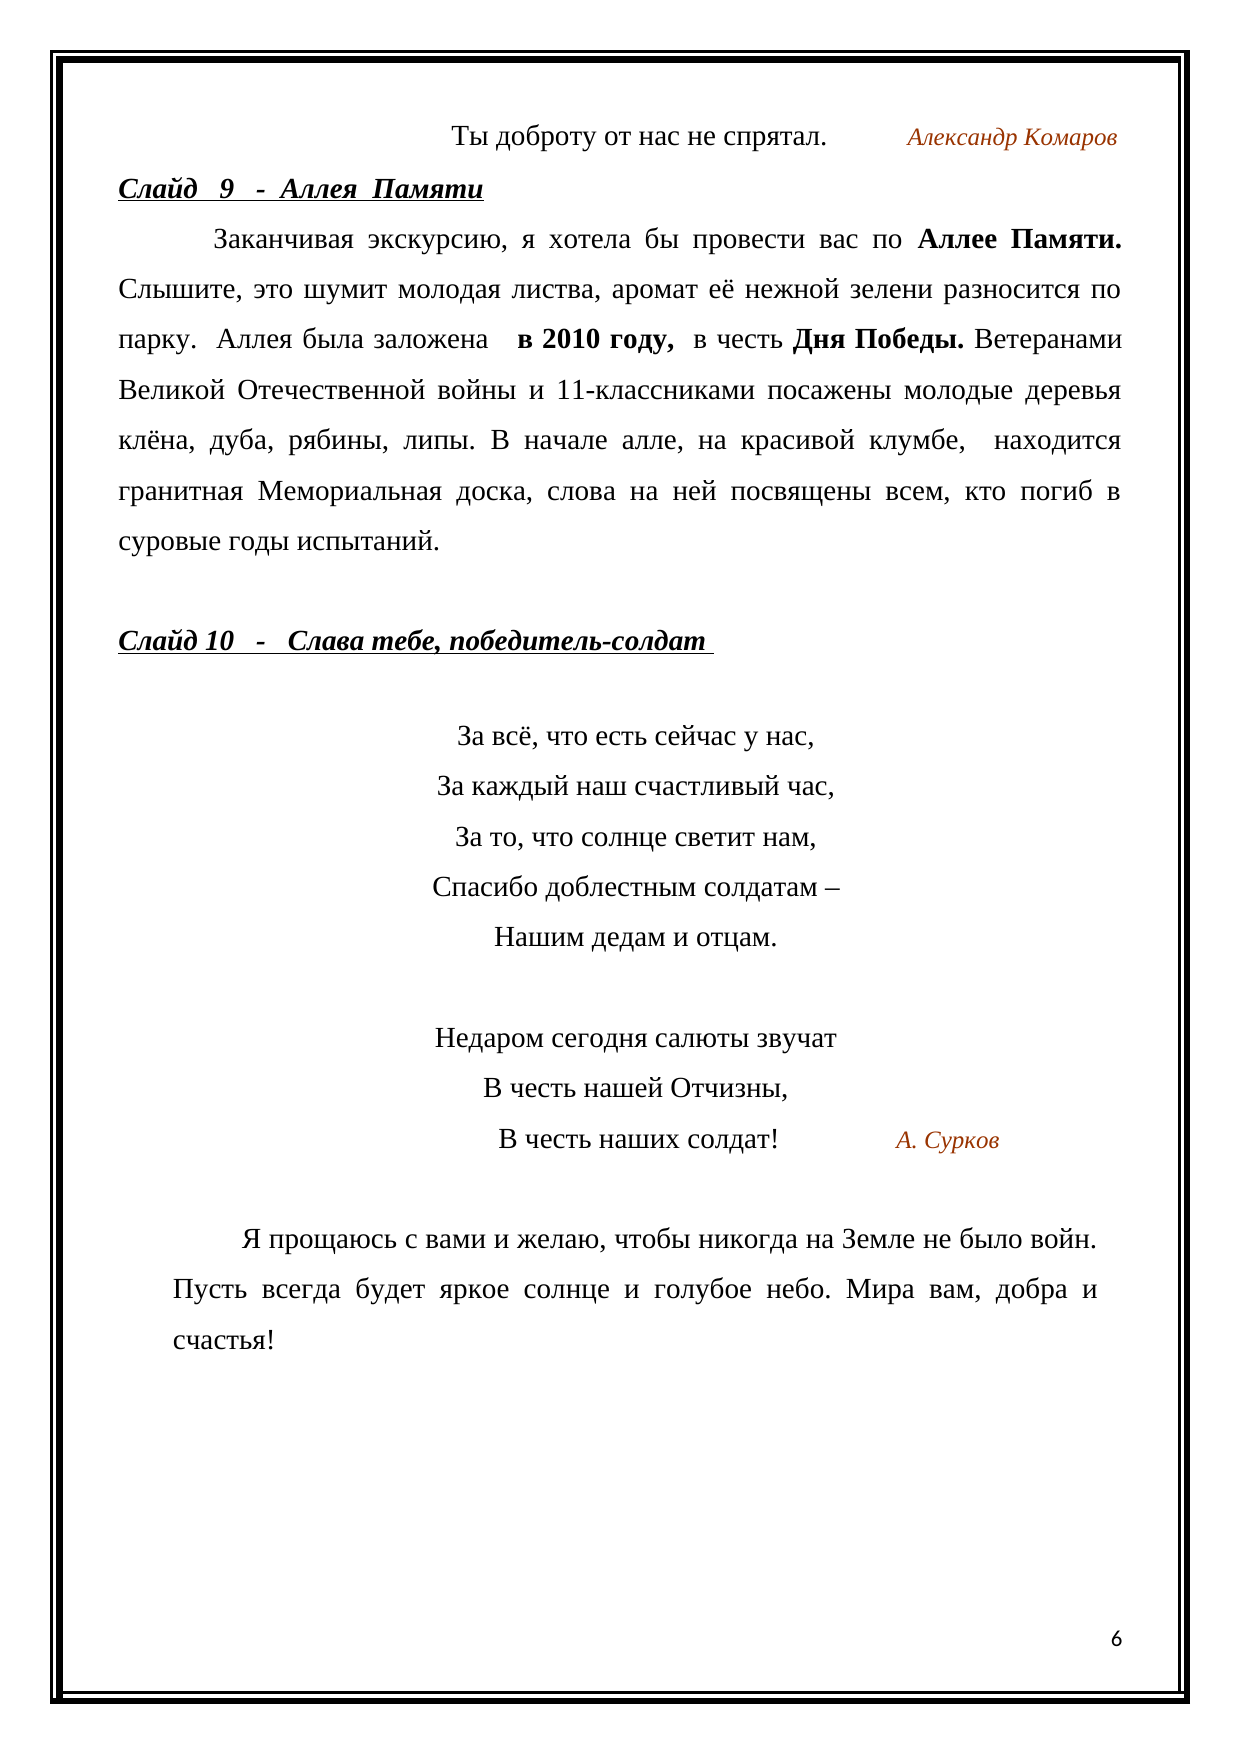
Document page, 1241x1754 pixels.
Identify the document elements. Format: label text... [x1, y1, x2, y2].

text Ты доброту от нас не спрятал. Александр Комаров [118, 118, 1122, 152]
text Заканчивая экскурсию, я хотела бы провести вас по Аллее Памяти. Слышите, это шумит молодая листва, аромат её нежной зелени разносится по парку. Аллея была заложена в 2010 году, в честь Дня Победы. Ветеранами Великой Отечественной войны и 11-классниками посажены молодые деревья клёна, дуба, рябины, липы. В начале алле, на красивой клумбе, находится гранитная Мемориальная доска, слова на ней посвящены всем, кто погиб в суровые годы испытаний. [118, 221, 1122, 556]
text За всё, что есть сейчас у нас, За каждый наш счастливый час, За то, что солнце светит нам, Спасибо доблестным солдатам – Нашим дедам и отцам. [173, 718, 1099, 953]
text Я прощаюсь с вами и желаю, чтобы никогда на Земле не было войн. Пусть всегда будет яркое солнце и голубое небо. Мира вам, добра и счастья! [173, 1221, 1099, 1356]
text Слайд 10 - Слава тебе, победитель-солдат [118, 623, 1122, 657]
text Слайд 9 - Аллея Памяти [118, 171, 1122, 204]
text Недаром сегодня салюты звучат В честь нашей Отчизны, В честь наших солдат! А. Сурков [173, 970, 1099, 1154]
